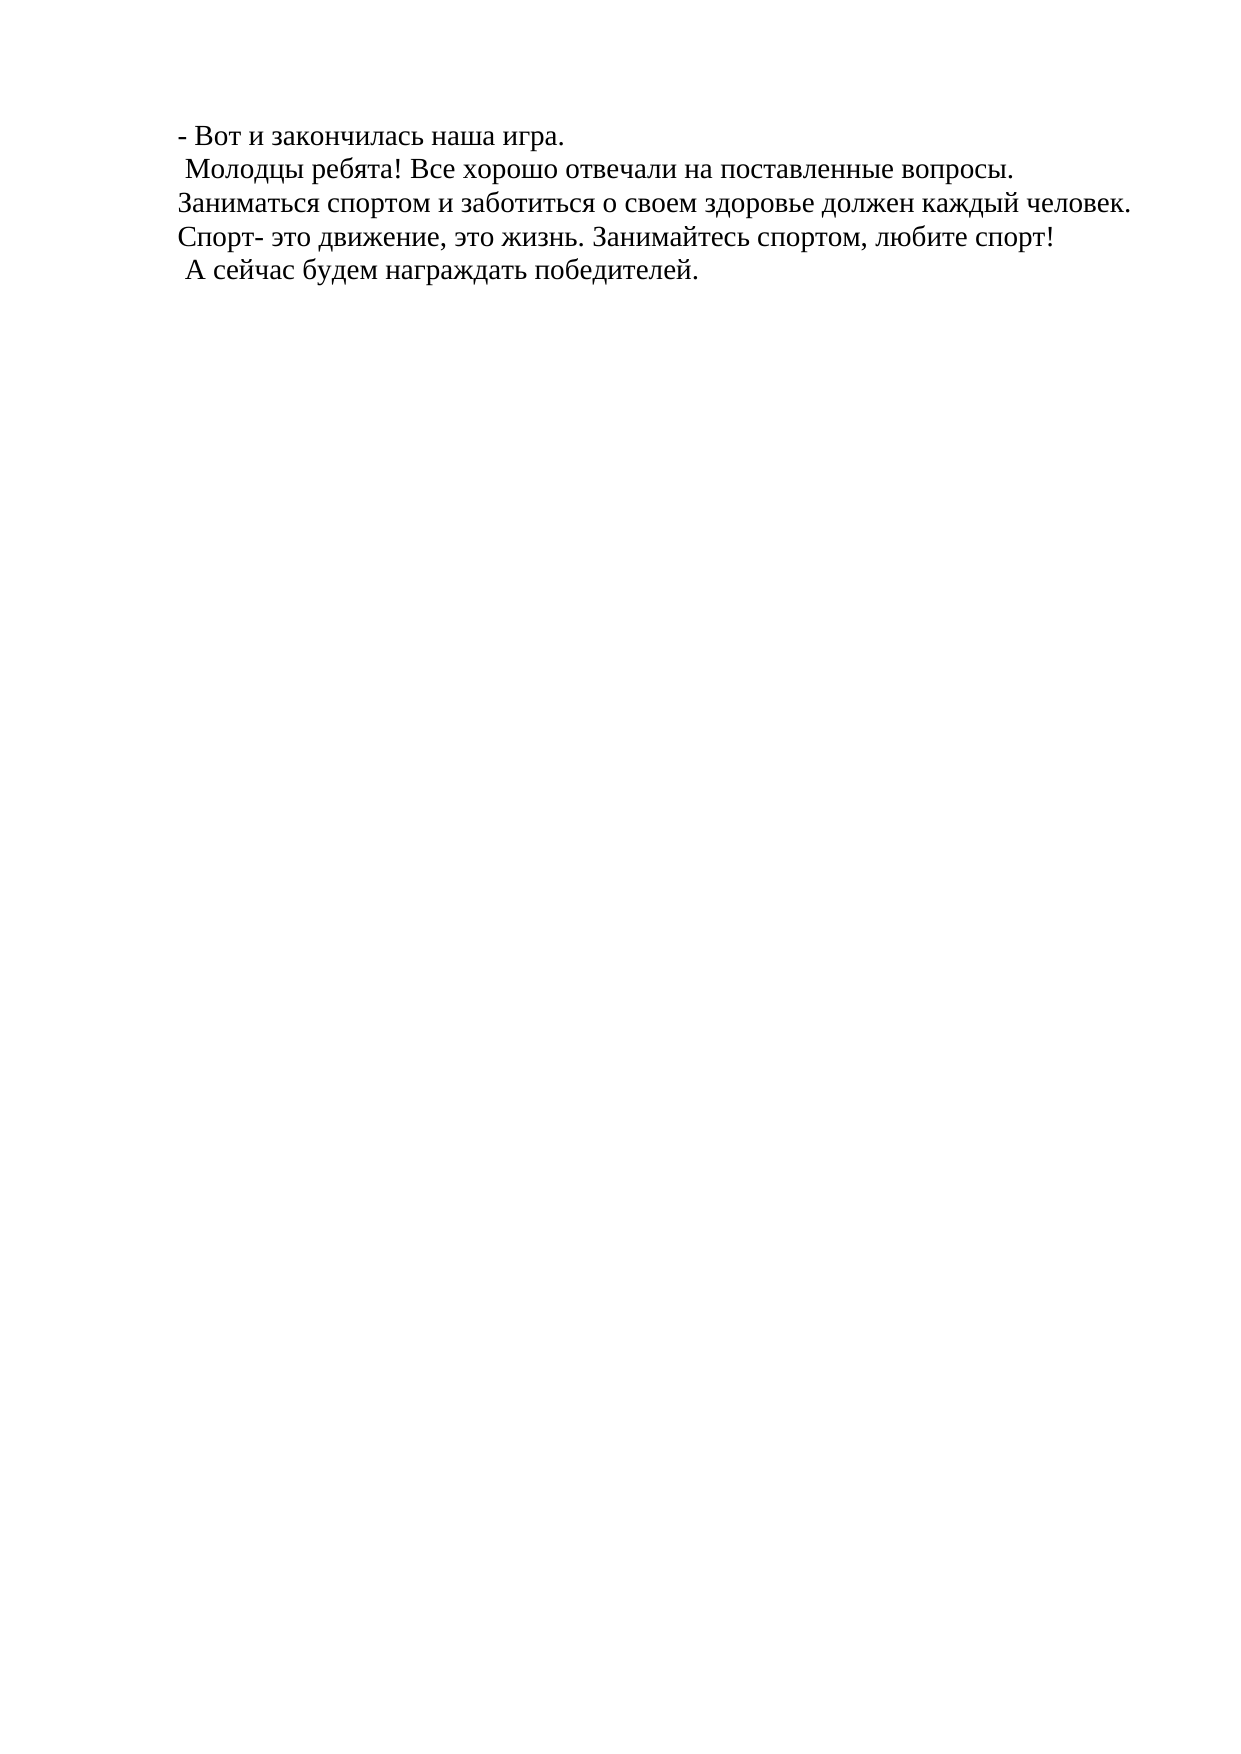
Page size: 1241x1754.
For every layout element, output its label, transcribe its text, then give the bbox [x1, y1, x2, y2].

text - Вот и закончилась наша игра. [177, 118, 1152, 152]
text Молодцы ребята! Все хорошо отвечали на поставленные вопросы. Заниматься спортом и заботиться о своем здоровье должен каждый человек. Спорт- это движение, это жизнь. Занимайтесь спортом, любите спорт! [177, 152, 1152, 252]
text А сейчас будем награждать победителей. [177, 252, 1152, 286]
